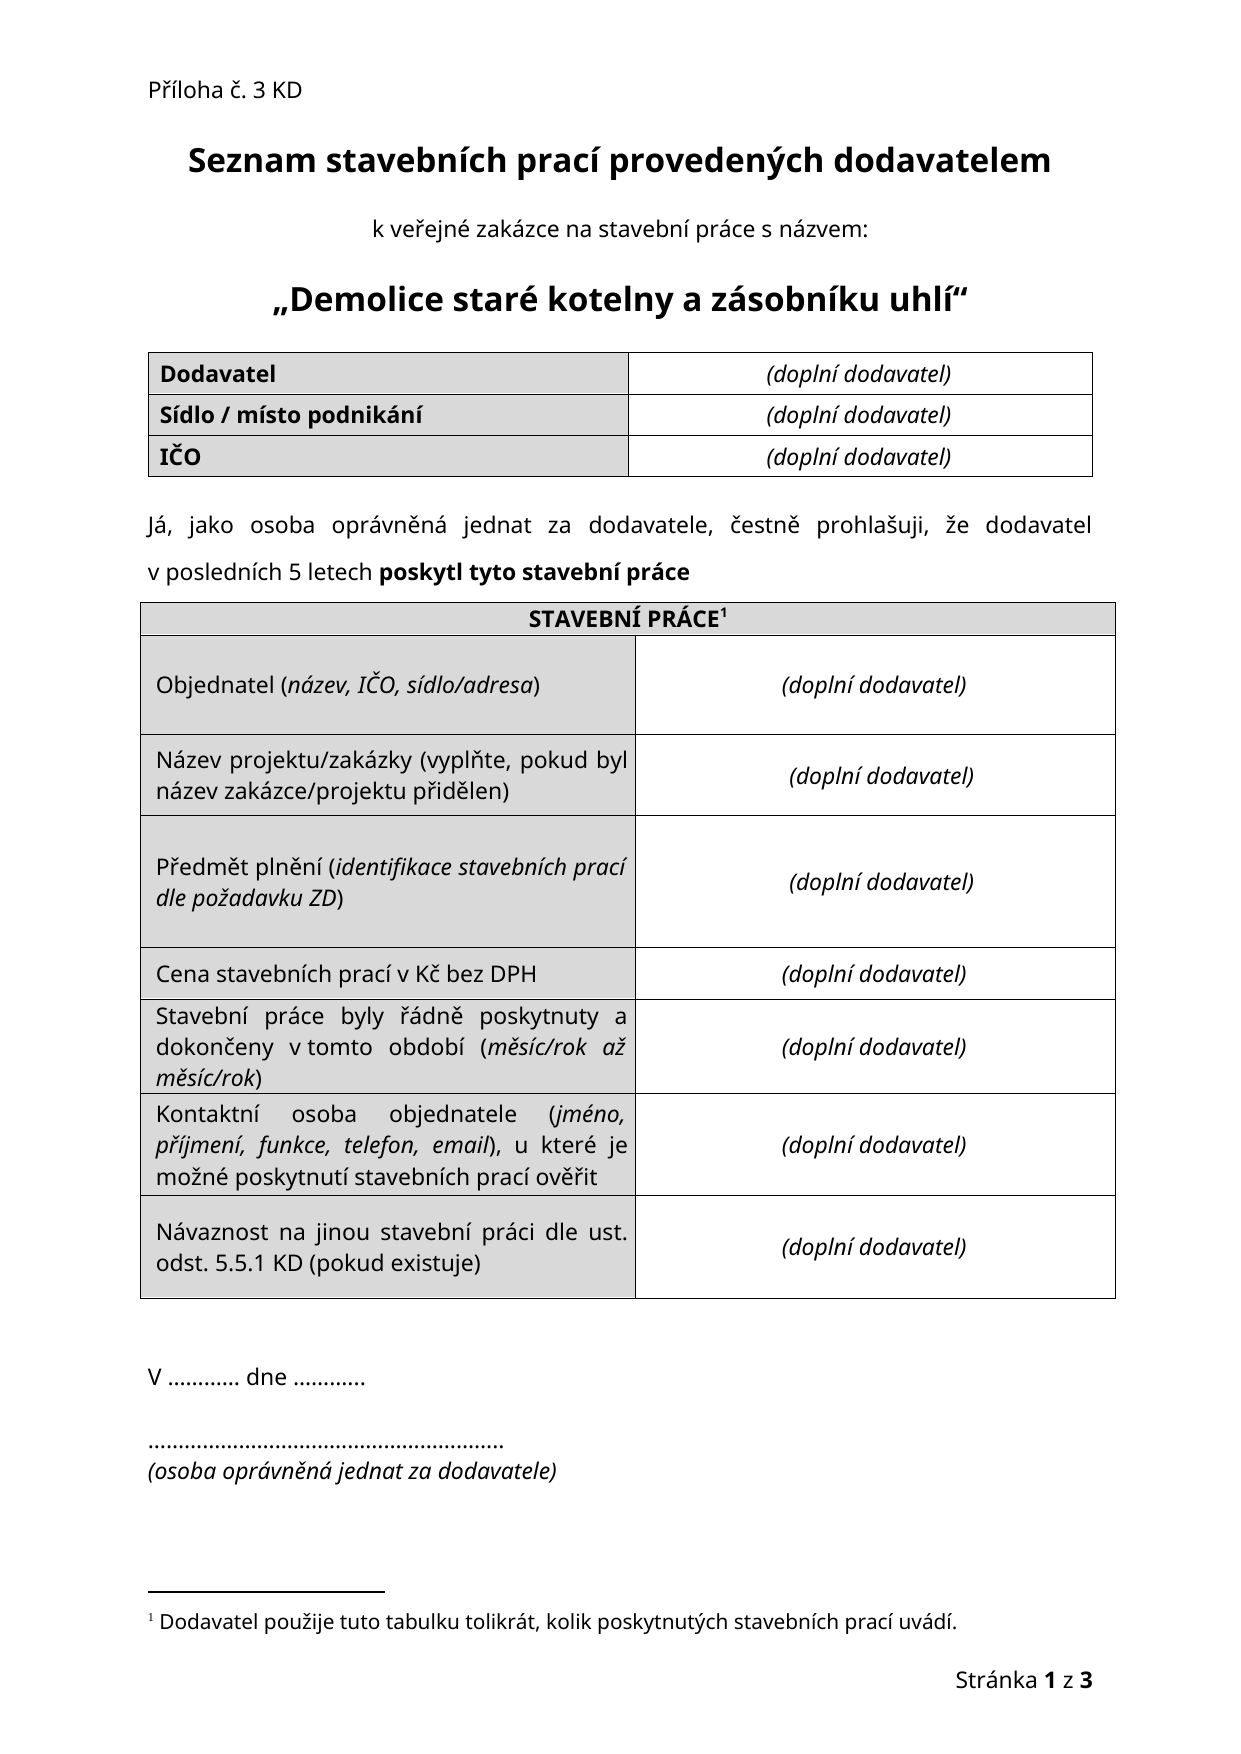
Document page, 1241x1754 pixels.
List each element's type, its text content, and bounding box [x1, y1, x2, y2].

table_cell IČO [149, 436, 628, 476]
text V ………… dne ………... [148, 1361, 1092, 1392]
table_cell (doplní dodavatel) [636, 636, 1115, 734]
table_cell (doplní dodavatel) [629, 395, 1092, 435]
table_cell (doplní dodavatel) [636, 948, 1115, 998]
table_header (doplní dodavatel) [629, 353, 1092, 393]
text Seznam stavebních prací provedených dodavatelem [148, 136, 1092, 182]
list k veřejné zakázce na stavební práce s názvem: [148, 213, 1092, 244]
table_cell Stavební práce byly řádně poskytnuty a dokončeny v tomto období (měsíc/rok až měsíc/rok) [141, 1000, 635, 1093]
text Já, jako osoba oprávněná jednat za dodavatele, čestně prohlašuji, že dodavatel v posledních 5 letech poskytl tyto stavební práce [148, 508, 1092, 587]
table_cell (doplní dodavatel) [636, 1000, 1115, 1093]
table_cell Návaznost na jinou stavební práci dle ust. odst. 5.5.1 KD (pokud existuje) [141, 1196, 635, 1297]
table_cell Sídlo / místo podnikání [149, 395, 628, 435]
text ………………………………………………….. [148, 1423, 1092, 1455]
table_cell (doplní dodavatel) [636, 1196, 1115, 1297]
text „Demolice staré kotelny a zásobníku uhlí“ [148, 276, 1092, 321]
table_cell Název projektu/zakázky (vyplňte, pokud byl název zakázce/projektu přidělen) [141, 735, 635, 815]
table_cell (doplní dodavatel) [636, 1094, 1115, 1195]
table_cell (doplní dodavatel) [629, 436, 1092, 476]
table_cell Cena stavebních prací v Kč bez DPH [141, 948, 635, 998]
table_cell Kontaktní osoba objednatele (jméno, příjmení, funkce, telefon, email), u které je možné poskytnutí stavebních prací ověřit [141, 1094, 635, 1195]
table_header Dodavatel [149, 353, 628, 393]
text (osoba oprávněná jednat za dodavatele) [148, 1455, 1092, 1486]
table_cell Objednatel (název, IČO, sídlo/adresa) [141, 636, 635, 734]
table_cell (doplní dodavatel) [636, 735, 1115, 815]
table_cell Předmět plnění (identifikace stavebních prací dle požadavku ZD) [141, 816, 635, 947]
table_cell (doplní dodavatel) [636, 816, 1115, 947]
table_header Stavební práce [141, 603, 1115, 634]
